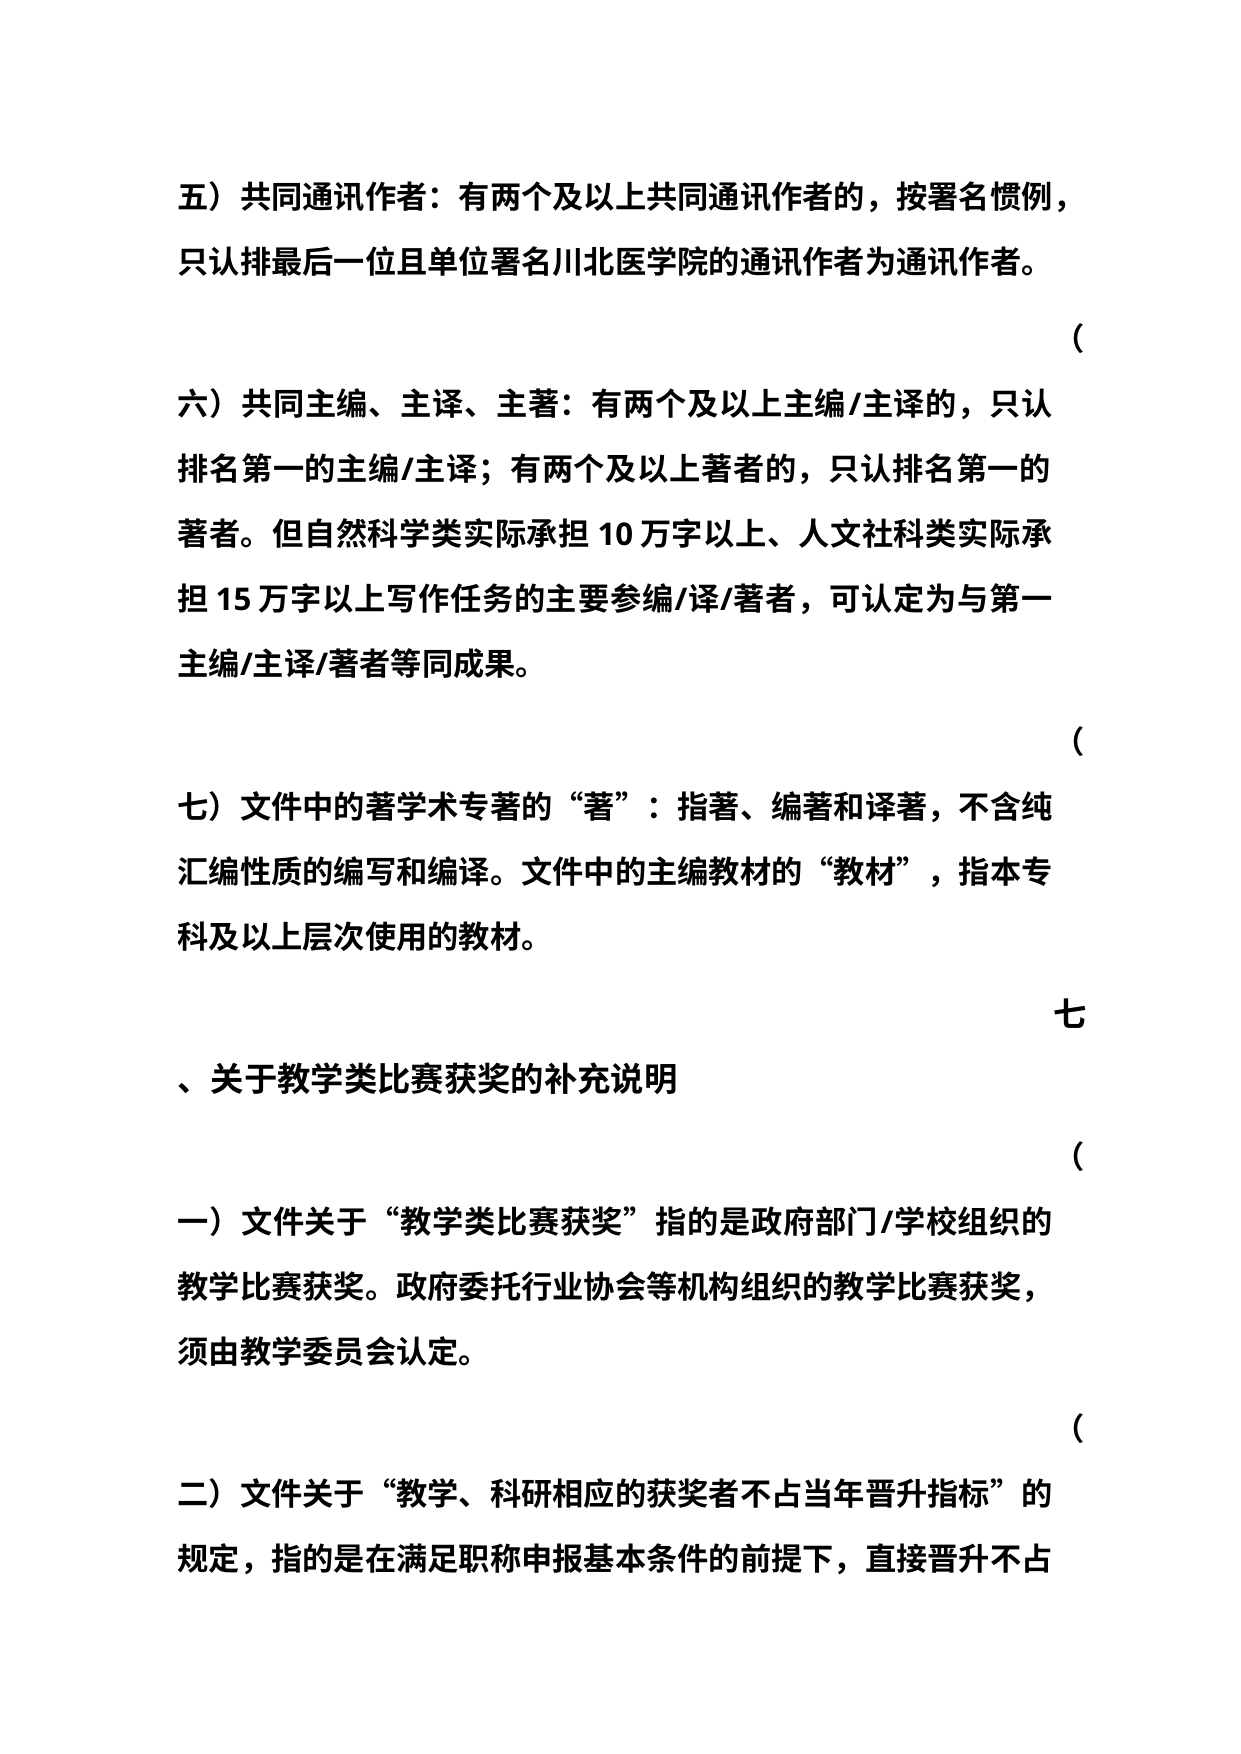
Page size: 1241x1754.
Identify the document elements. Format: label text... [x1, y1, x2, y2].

text （七）文件中的著学术专著的“著”：指著、编著和译著，不含纯汇编性质的编写和编译。文件中的主编教材的“教材”，指本专科及以上层次使用的教材。 [177, 707, 1053, 967]
text （六）共同主编、主译、主著：有两个及以上主编/主译的，只认排名第一的主编/主译；有两个及以上著者的，只认排名第一的著者。但自然科学类实际承担10万字以上、人文社科类实际承担15万字以上写作任务的主要参编/译/著者，可认定为与第一主编/主译/著者等同成果。 [177, 304, 1053, 694]
text 七、关于教学类比赛获奖的补充说明 [177, 979, 1053, 1109]
text （一）文件关于“教学类比赛获奖”指的是政府部门/学校组织的教学比赛获奖。政府委托行业协会等机构组织的教学比赛获奖，须由教学委员会认定。 [177, 1122, 1053, 1382]
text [177, 162, 1053, 292]
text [177, 1394, 1053, 1589]
